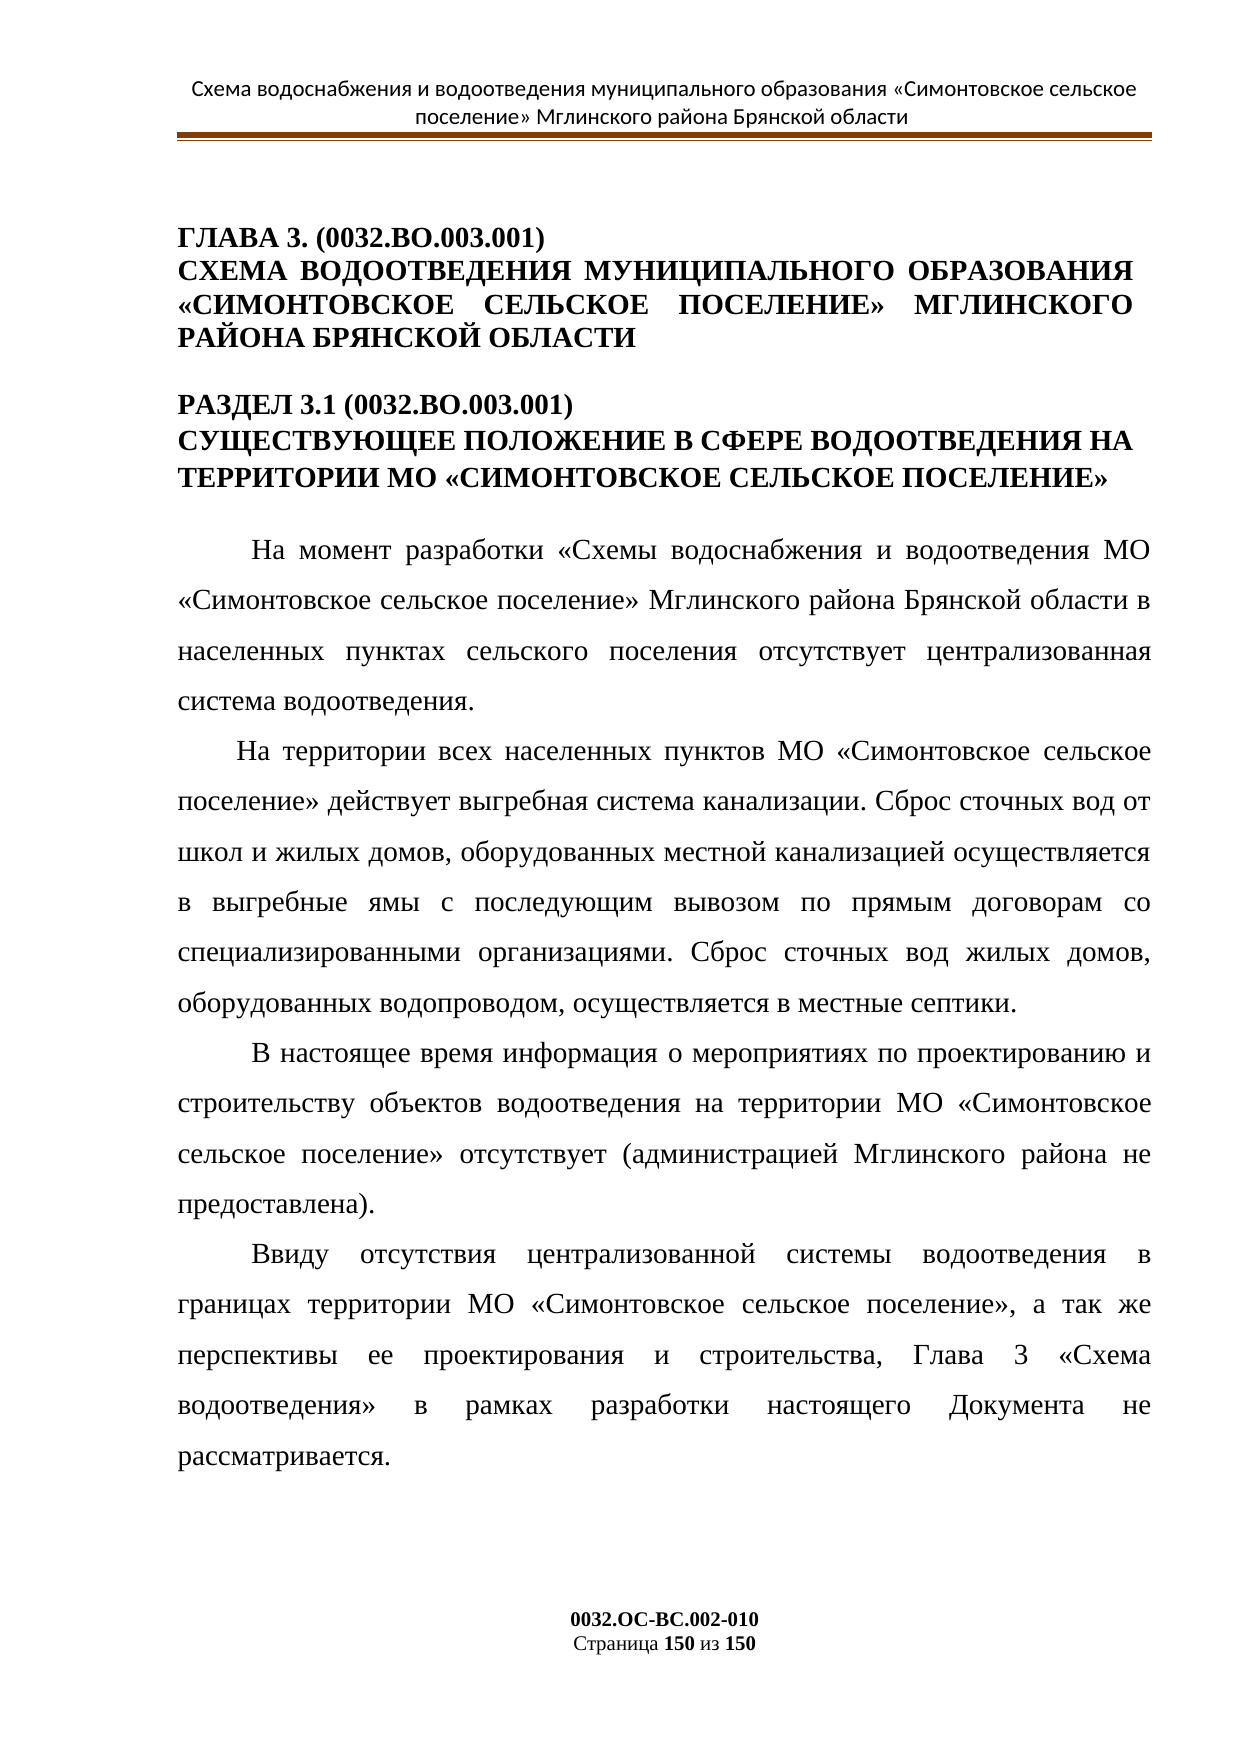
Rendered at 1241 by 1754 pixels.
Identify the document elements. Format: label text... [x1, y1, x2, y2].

text СХЕМА ВОДООТВЕДЕНИЯ МУНИЦИПАЛЬНОГО ОБРАЗОВАНИЯ «СИМОНТОВСКОЕ СЕЛЬСКОЕ ПОСЕЛЕНИЕ» МГЛИНСКОГО РАЙОНА БРЯНСКОЙ ОБЛАСТИ [177, 253, 1134, 354]
text На момент разработки «Схемы водоснабжения и водоотведения МО «Симонтовское сельское поселение» Мглинского района Брянской области в населенных пунктах сельского поселения отсутствует централизованная система водоотведения. [177, 532, 1152, 716]
text Ввиду отсутствия централизованной системы водоотведения в границах территории МО «Симонтовское сельское поселение», а так же перспективы ее проектирования и строительства, Глава 3 «Схема водоотведения» в рамках разработки настоящего Документа не рассматривается. [177, 1236, 1152, 1471]
text В настоящее время информация о мероприятиях по проектированию и строительству объектов водоотведения на территории МО «Симонтовское сельское поселение» отсутствует (администрацией Мглинского района не предоставлена). [177, 1035, 1152, 1219]
text СУЩЕСТВУЮЩЕЕ ПОЛОЖЕНИЕ В СФЕРЕ ВОДООТВЕДЕНИЯ НА ТЕРРИТОРИИ МО «СИМОНТОВСКОЕ СЕЛЬСКОЕ ПОСЕЛЕНИЕ» [177, 423, 1152, 493]
text ГЛАВА 3. (0032.ВО.003.001) [177, 220, 1134, 253]
text На территории всех населенных пунктов МО «Симонтовское сельское поселение» действует выгребная система канализации. Сброс сточных вод от школ и жилых домов, оборудованных местной канализацией осуществляется в выгребные ямы с последующим вывозом по прямым договорам со специализированными организациями. Сброс сточных вод жилых домов, оборудованных водопроводом, осуществляется в местные септики. [177, 733, 1152, 1018]
text РАЗДЕЛ 3.1 (0032.ВО.003.001) [177, 387, 1152, 421]
